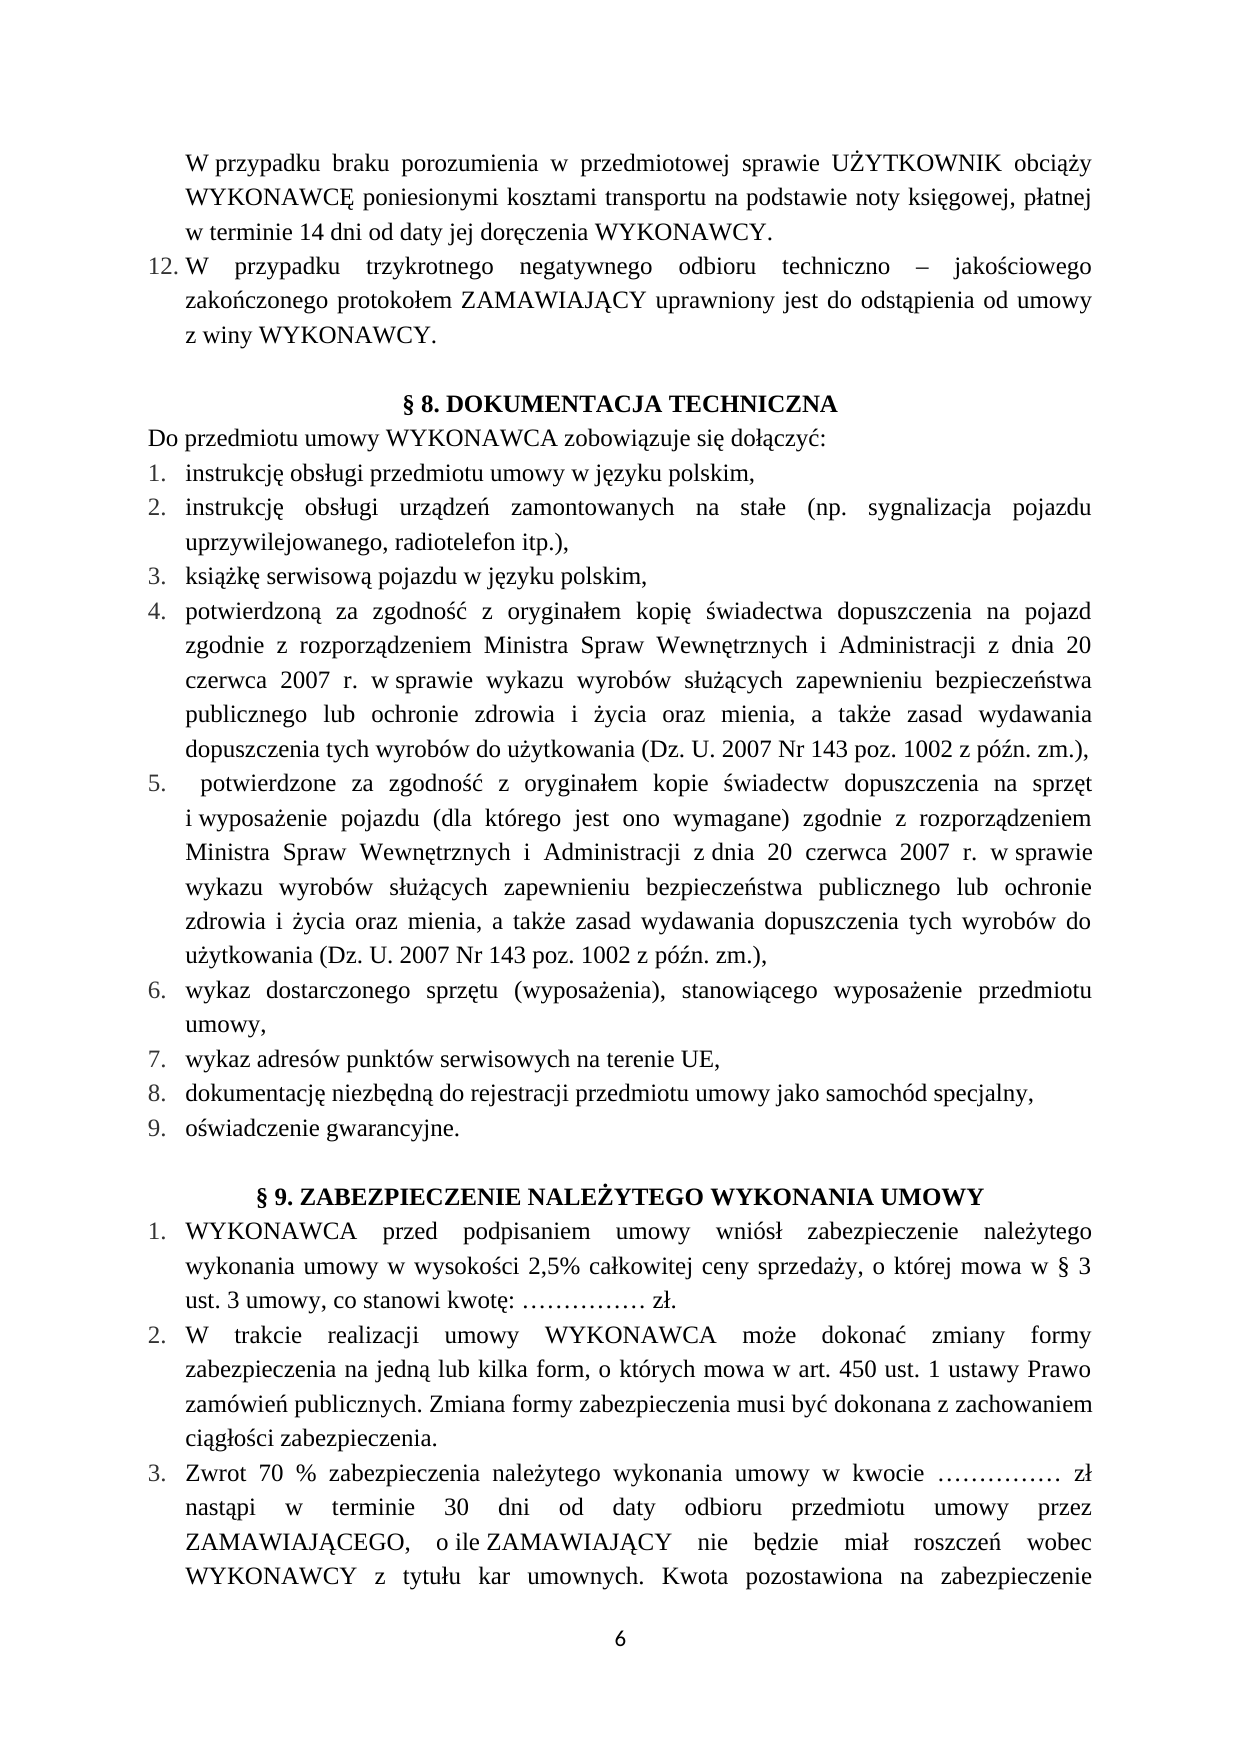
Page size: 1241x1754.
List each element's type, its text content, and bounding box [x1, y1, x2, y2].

list W trakcie realizacji umowy WYKONAWCA może dokonać zmiany formy zabezpieczenia na jedną lub kilka form, o których mowa w art. 450 ust. 1 ustawy Prawo zamówień publicznych. Zmiana formy zabezpieczenia musi być dokonana z zachowaniem ciągłości zabezpieczenia. [148, 1320, 1093, 1452]
list WYKONAWCA przed podpisaniem umowy wniósł zabezpieczenie należytego wykonania umowy w wysokości 2,5% całkowitej ceny sprzedaży, o której mowa w § 3 ust. 3 umowy, co stanowi kwotę: …………… zł. [148, 1216, 1093, 1314]
list dokumentację niezbędną do rejestracji przedmiotu umowy jako samochód specjalny, [148, 1078, 1093, 1107]
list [148, 148, 1093, 245]
text § 8. DOKUMENTACJA TECHNICZNA [148, 389, 1093, 418]
text Do przedmiotu umowy WYKONAWCA zobowiązuje się dołączyć: [148, 423, 1093, 452]
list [148, 1458, 1093, 1590]
list oświadczenie gwarancyjne. [148, 1113, 1093, 1142]
list potwierdzoną za zgodność z oryginałem kopię świadectwa dopuszczenia na pojazd zgodnie z rozporządzeniem Ministra Spraw Wewnętrznych i Administracji z dnia 20 czerwca 2007 r. w sprawie wykazu wyrobów służących zapewnieniu bezpieczeństwa publicznego lub ochronie zdrowia i życia oraz mienia, a także zasad wydawania dopuszczenia tych wyrobów do użytkowania (Dz. U. 2007 Nr 143 poz. 1002 z późn. zm.), [148, 596, 1093, 762]
list książkę serwisową pojazdu w języku polskim, [148, 561, 1093, 590]
list instrukcję obsługi przedmiotu umowy w języku polskim, [148, 458, 1093, 487]
list wykaz adresów punktów serwisowych na terenie UE, [148, 1044, 1093, 1073]
text § 9. ZABEZPIECZENIE NALEŻYTEGO WYKONANIA UMOWY [148, 1182, 1093, 1211]
list instrukcję obsługi urządzeń zamontowanych na stałe (np. sygnalizacja pojazdu uprzywilejowanego, radiotelefon itp.), [148, 492, 1093, 556]
list potwierdzone za zgodność z oryginałem kopie świadectw dopuszczenia na sprzęt i wyposażenie pojazdu (dla którego jest ono wymagane) zgodnie z rozporządzeniem Ministra Spraw Wewnętrznych i Administracji z dnia 20 czerwca 2007 r. w sprawie wykazu wyrobów służących zapewnieniu bezpieczeństwa publicznego lub ochronie zdrowia i życia oraz mienia, a także zasad wydawania dopuszczenia tych wyrobów do użytkowania (Dz. U. 2007 Nr 143 poz. 1002 z późn. zm.), [148, 768, 1093, 969]
list W przypadku trzykrotnego negatywnego odbioru techniczno – jakościowego zakończonego protokołem ZAMAWIAJĄCY uprawniony jest do odstąpienia od umowy z winy WYKONAWCY. [148, 251, 1093, 349]
list wykaz dostarczonego sprzętu (wyposażenia), stanowiącego wyposażenie przedmiotu umowy, [148, 975, 1093, 1038]
